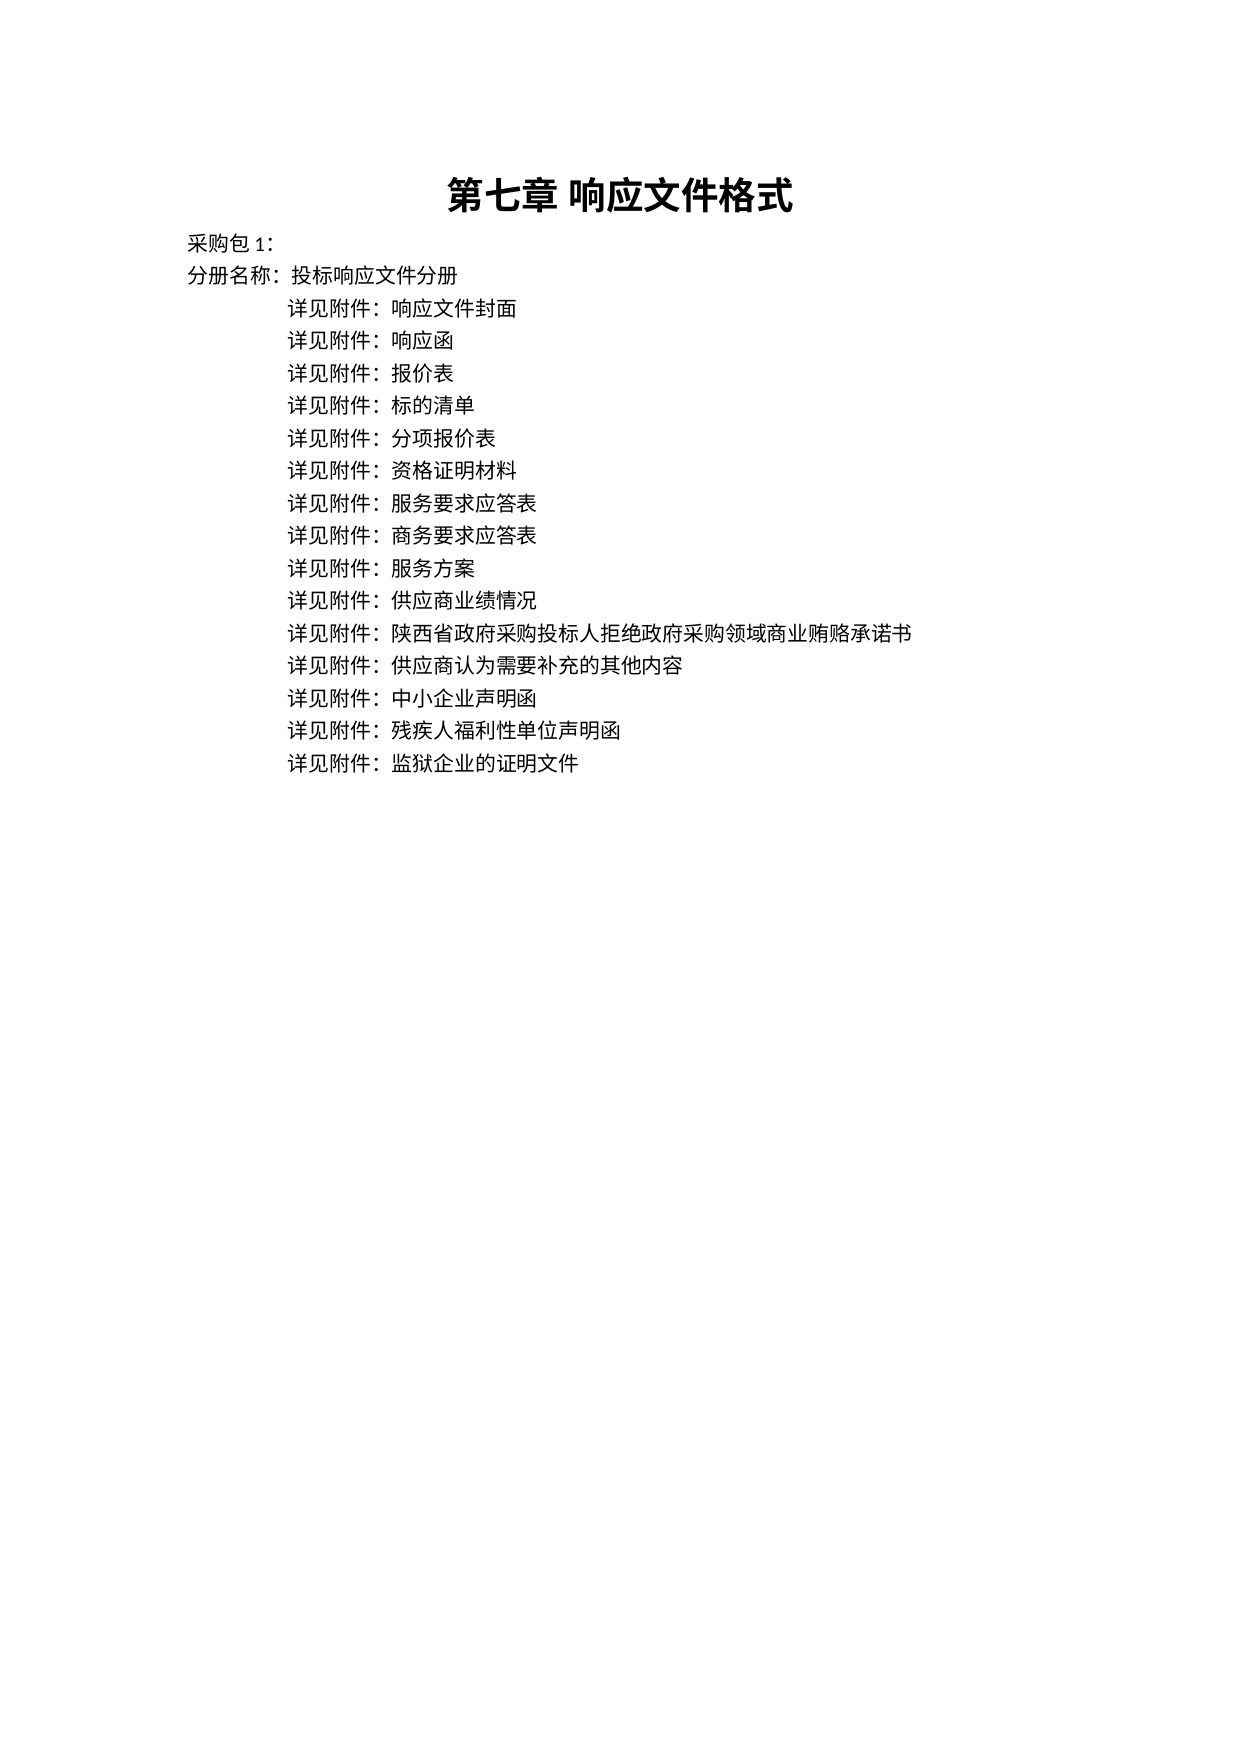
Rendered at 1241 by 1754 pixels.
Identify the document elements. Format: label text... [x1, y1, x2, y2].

text 详见附件：报价表 [187, 357, 1053, 389]
text 详见附件：商务要求应答表 [187, 519, 1053, 552]
text 详见附件：分项报价表 [187, 422, 1053, 454]
text 详见附件：陕西省政府采购投标人拒绝政府采购领域商业贿赂承诺书 [187, 617, 1053, 649]
text 详见附件：响应文件封面 [187, 292, 1053, 324]
text 采购包1： [187, 227, 1053, 259]
text 详见附件：标的清单 [187, 389, 1053, 422]
text 详见附件：供应商业绩情况 [187, 584, 1053, 617]
text 详见附件：响应函 [187, 324, 1053, 357]
text 详见附件：供应商认为需要补充的其他内容 [187, 649, 1053, 682]
text 详见附件：残疾人福利性单位声明函 [187, 714, 1053, 747]
text 详见附件：监狱企业的证明文件 [187, 747, 1053, 779]
text 分册名称：投标响应文件分册 [187, 259, 1053, 292]
text 详见附件：中小企业声明函 [187, 682, 1053, 714]
text 详见附件：服务方案 [187, 552, 1053, 584]
text 第七章 响应文件格式 [187, 162, 1053, 227]
text 详见附件：服务要求应答表 [187, 487, 1053, 519]
text 详见附件：资格证明材料 [187, 454, 1053, 487]
